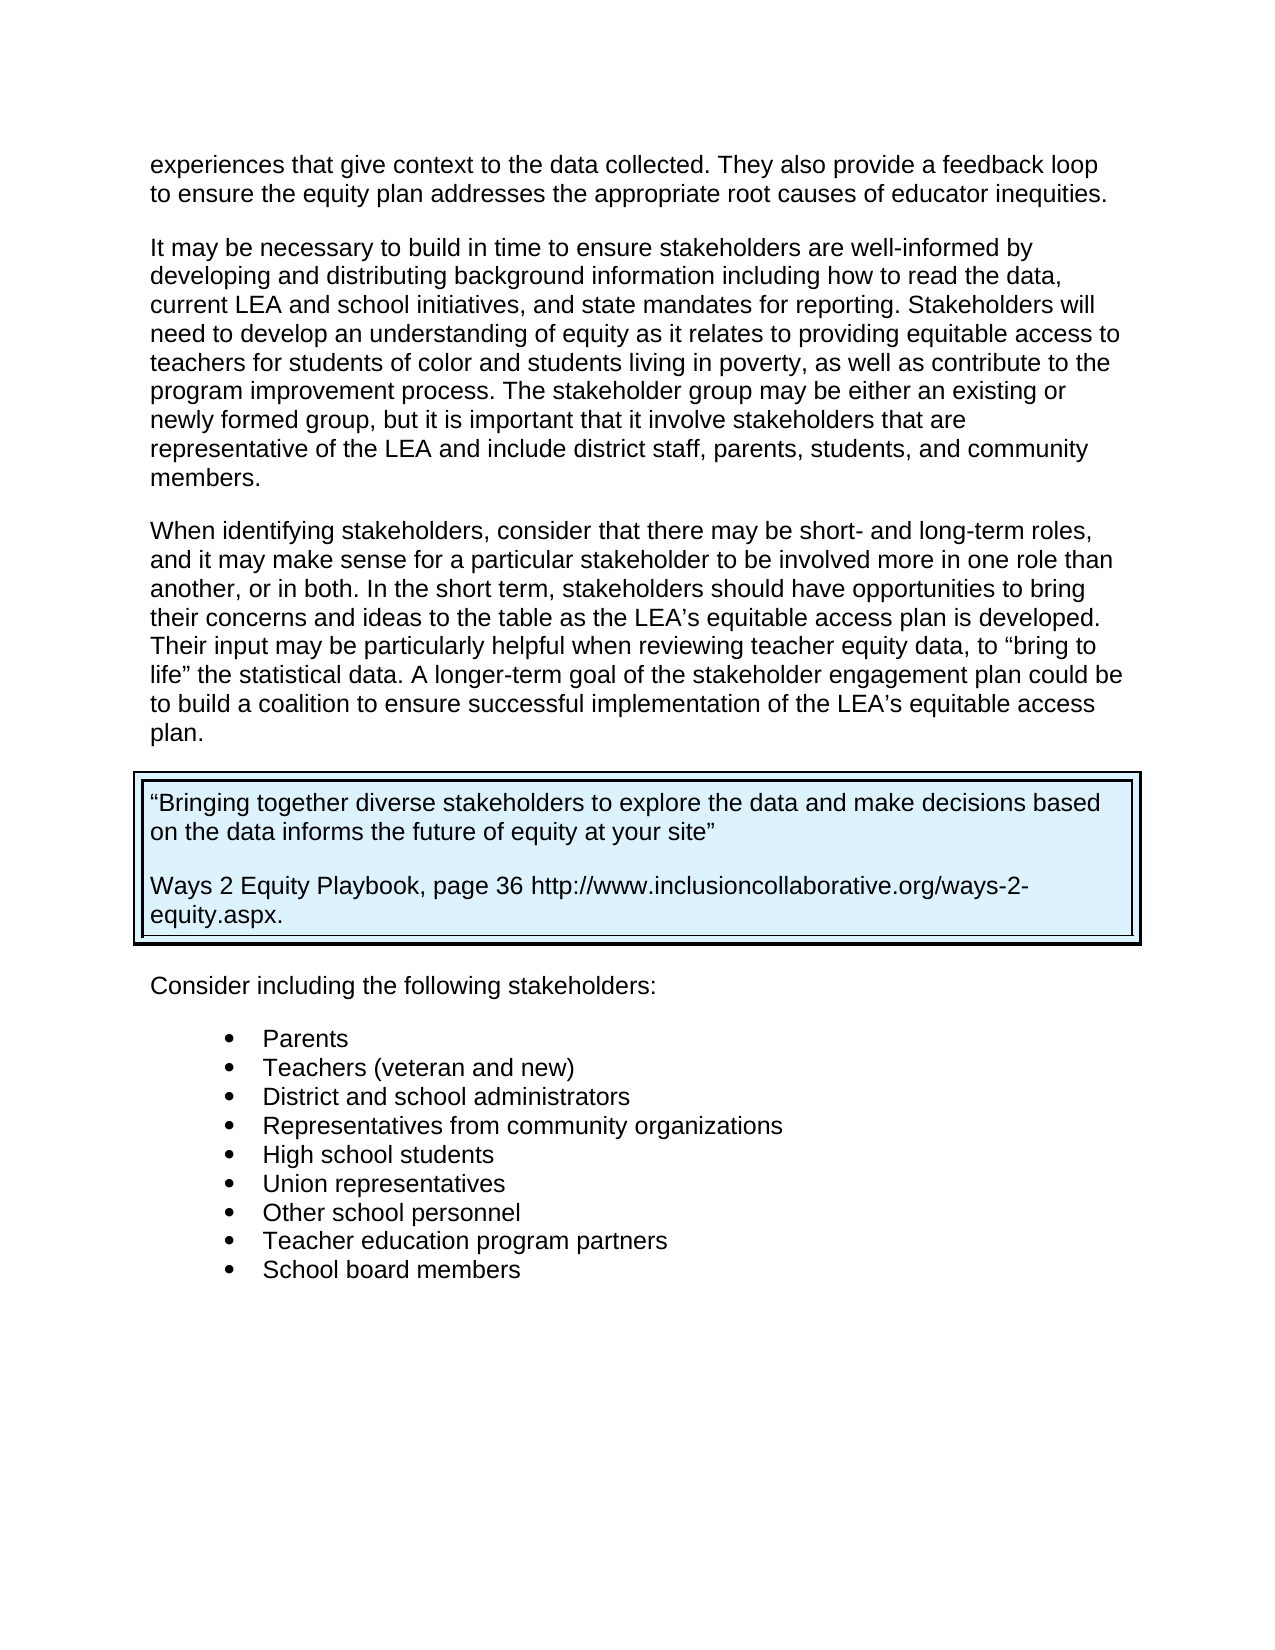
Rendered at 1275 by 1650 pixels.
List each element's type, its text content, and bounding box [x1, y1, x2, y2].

list Representatives from community organizations [225, 1111, 1125, 1140]
list Parents [225, 1024, 1125, 1053]
list Teacher education program partners [225, 1226, 1125, 1255]
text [150, 150, 1125, 207]
text Consider including the following stakeholders: [150, 971, 1125, 999]
list Teachers (veteran and new) [225, 1053, 1125, 1082]
list School board members [225, 1255, 1125, 1284]
text When identifying stakeholders, consider that there may be short- and long-term roles, and it may make sense for a particular stakeholder to be involved more in one role than another, or in both. In the short term, stakeholders should have opportunities to bring their concerns and ideas to the table as the LEA’s equitable access plan is developed. Their input may be particularly helpful when reviewing teacher equity data, to “bring to life” the statistical data. A longer-term goal of the stakeholder engagement plan could be to build a coalition to ensure successful implementation of the LEA’s equitable access plan. [150, 516, 1125, 746]
list High school students [225, 1140, 1125, 1169]
list Union representatives [225, 1169, 1125, 1197]
list District and school administrators [225, 1082, 1125, 1111]
list Other school personnel [225, 1197, 1125, 1226]
text Ways 2 Equity Playbook, page 36 http://www.inclusioncollaborative.org/ways-2-equity.aspx. [135, 854, 1139, 942]
text It may be necessary to build in time to ensure stakeholders are well-informed by developing and distributing background information including how to read the data, current LEA and school initiatives, and state mandates for reporting. Stakeholders will need to develop an understanding of equity as it relates to providing equitable access to teachers for students of color and students living in poverty, as well as contribute to the program improvement process. The stakeholder group may be either an existing or newly formed group, but it is important that it involve stakeholders that are representative of the LEA and include district staff, parents, students, and community members. [150, 232, 1125, 491]
text “Bringing together diverse stakeholders to explore the data and make decisions based on the data informs the future of equity at your site” [135, 773, 1139, 846]
